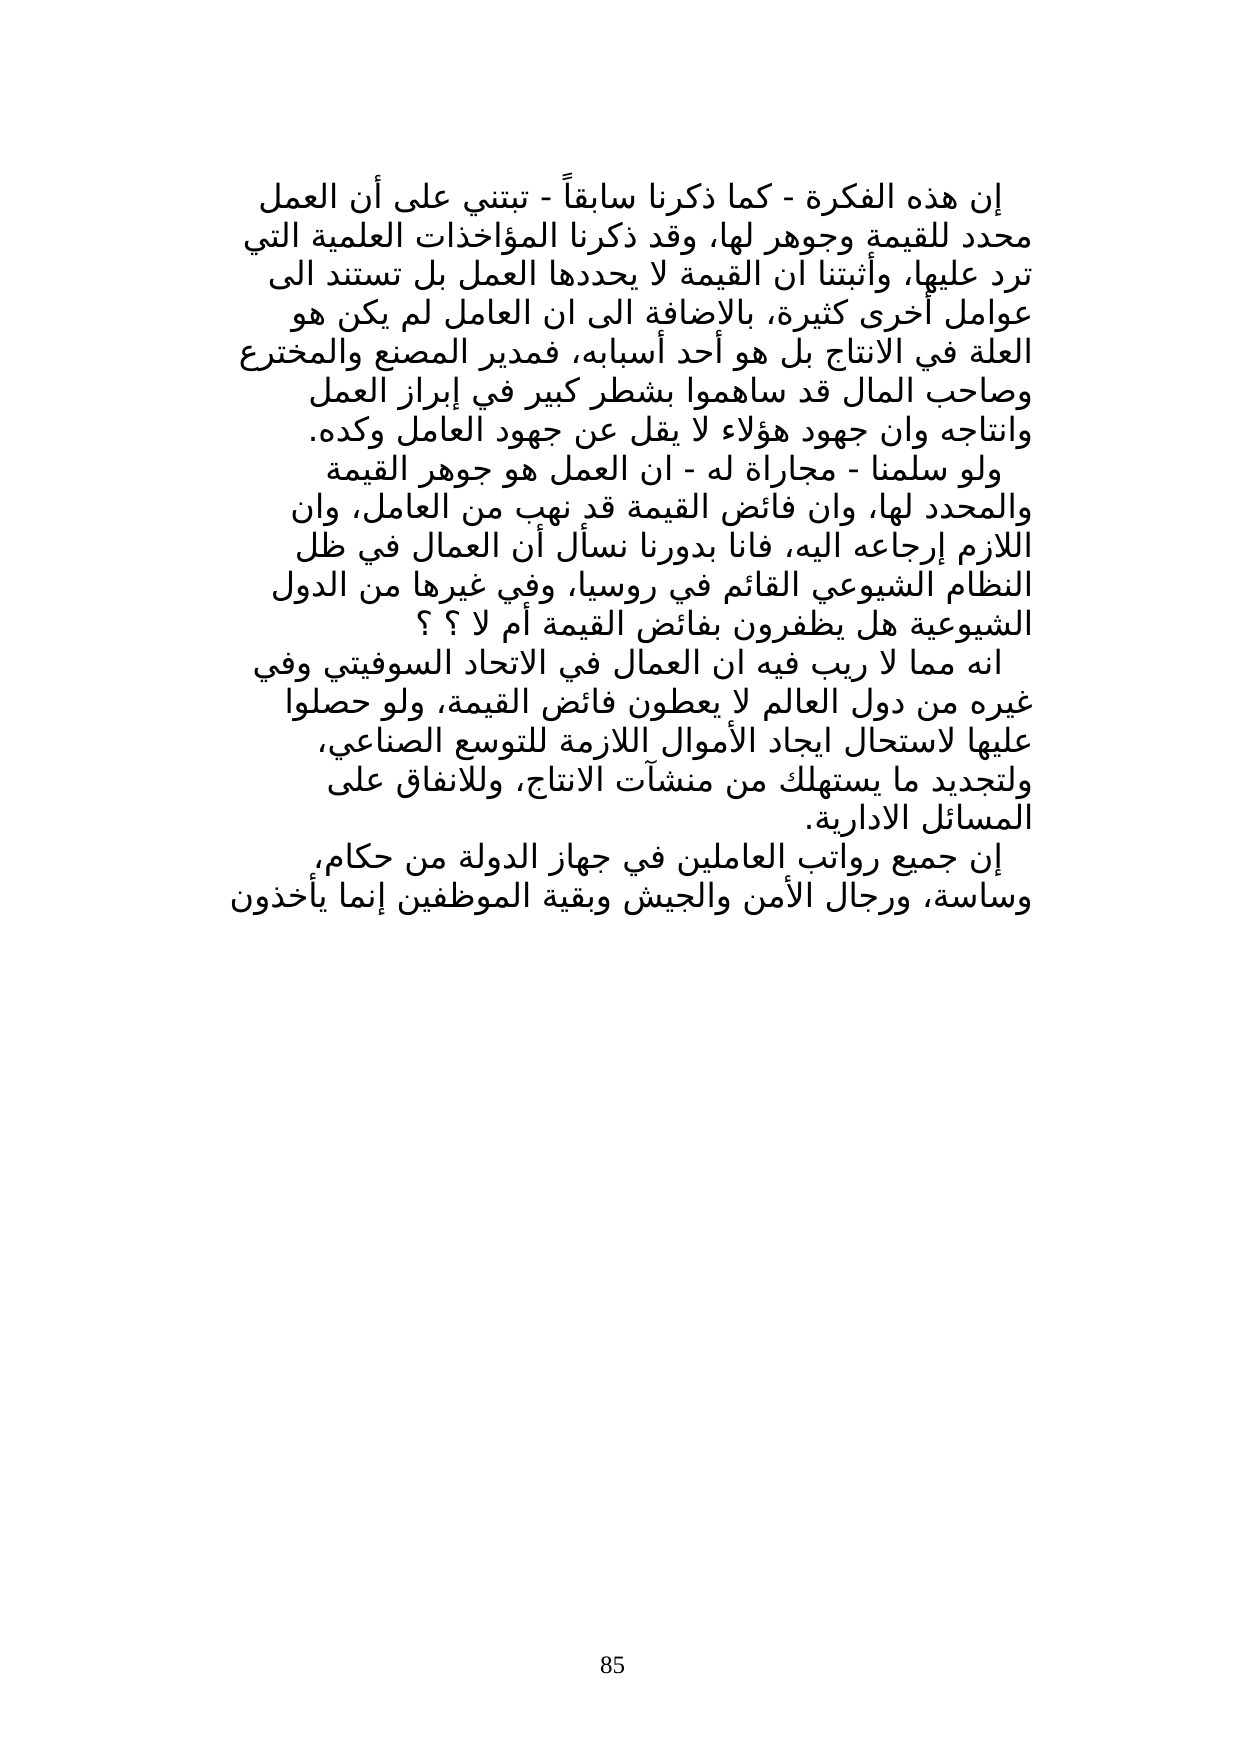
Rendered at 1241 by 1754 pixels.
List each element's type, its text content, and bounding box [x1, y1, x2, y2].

text إن هذه الفكرة - كما ذكرنا سابقاً - تبتني على أن العمل محدد للقيمة وجوهر لها، وقد ذكرنا المؤاخذات العلمية التي ترد عليها، وأثبتنا ان القيمة لا يحددها العمل بل تستند الى عوامل أخرى كثيرة، بالاضافة الى ان العامل لم يكن هو العلة في الانتاج بل هو أحد أسبابه، فمدير المصنع والمخترع وصاحب المال قد ساهموا بشطر كبير في إبراز العمل وانتاجه وان جهود هؤلاء لا يقل عن جهود العامل وكده. [222, 177, 1033, 449]
text إن جميع رواتب العاملين في جهاز الدولة من حكام، وساسة، ورجال الأمن والجيش وبقية الموظفين إنما يأخذون [222, 838, 1033, 915]
text انه مما لا ريب فيه ان العمال في الاتحاد السوفيتي وفي غيره من دول العالم لا يعطون فائض القيمة، ولو حصلوا عليها لاستحال ايجاد الأموال اللازمة للتوسع الصناعي، ولتجديد ما يستهلك من منشآت الانتاج، وللانفاق على المسائل الادارية. [222, 643, 1033, 838]
text ولو سلمنا - مجاراة له - ان العمل هو جوهر القيمة والمحدد لها، وان فائض القيمة قد نهب من العامل، وان اللازم إرجاعه اليه، فانا بدورنا نسأل أن العمال في ظل النظام الشيوعي القائم في روسيا، وفي غيرها من الدول الشيوعية هل يظفرون بفائض القيمة أم لا ؟ ؟ [222, 449, 1033, 643]
